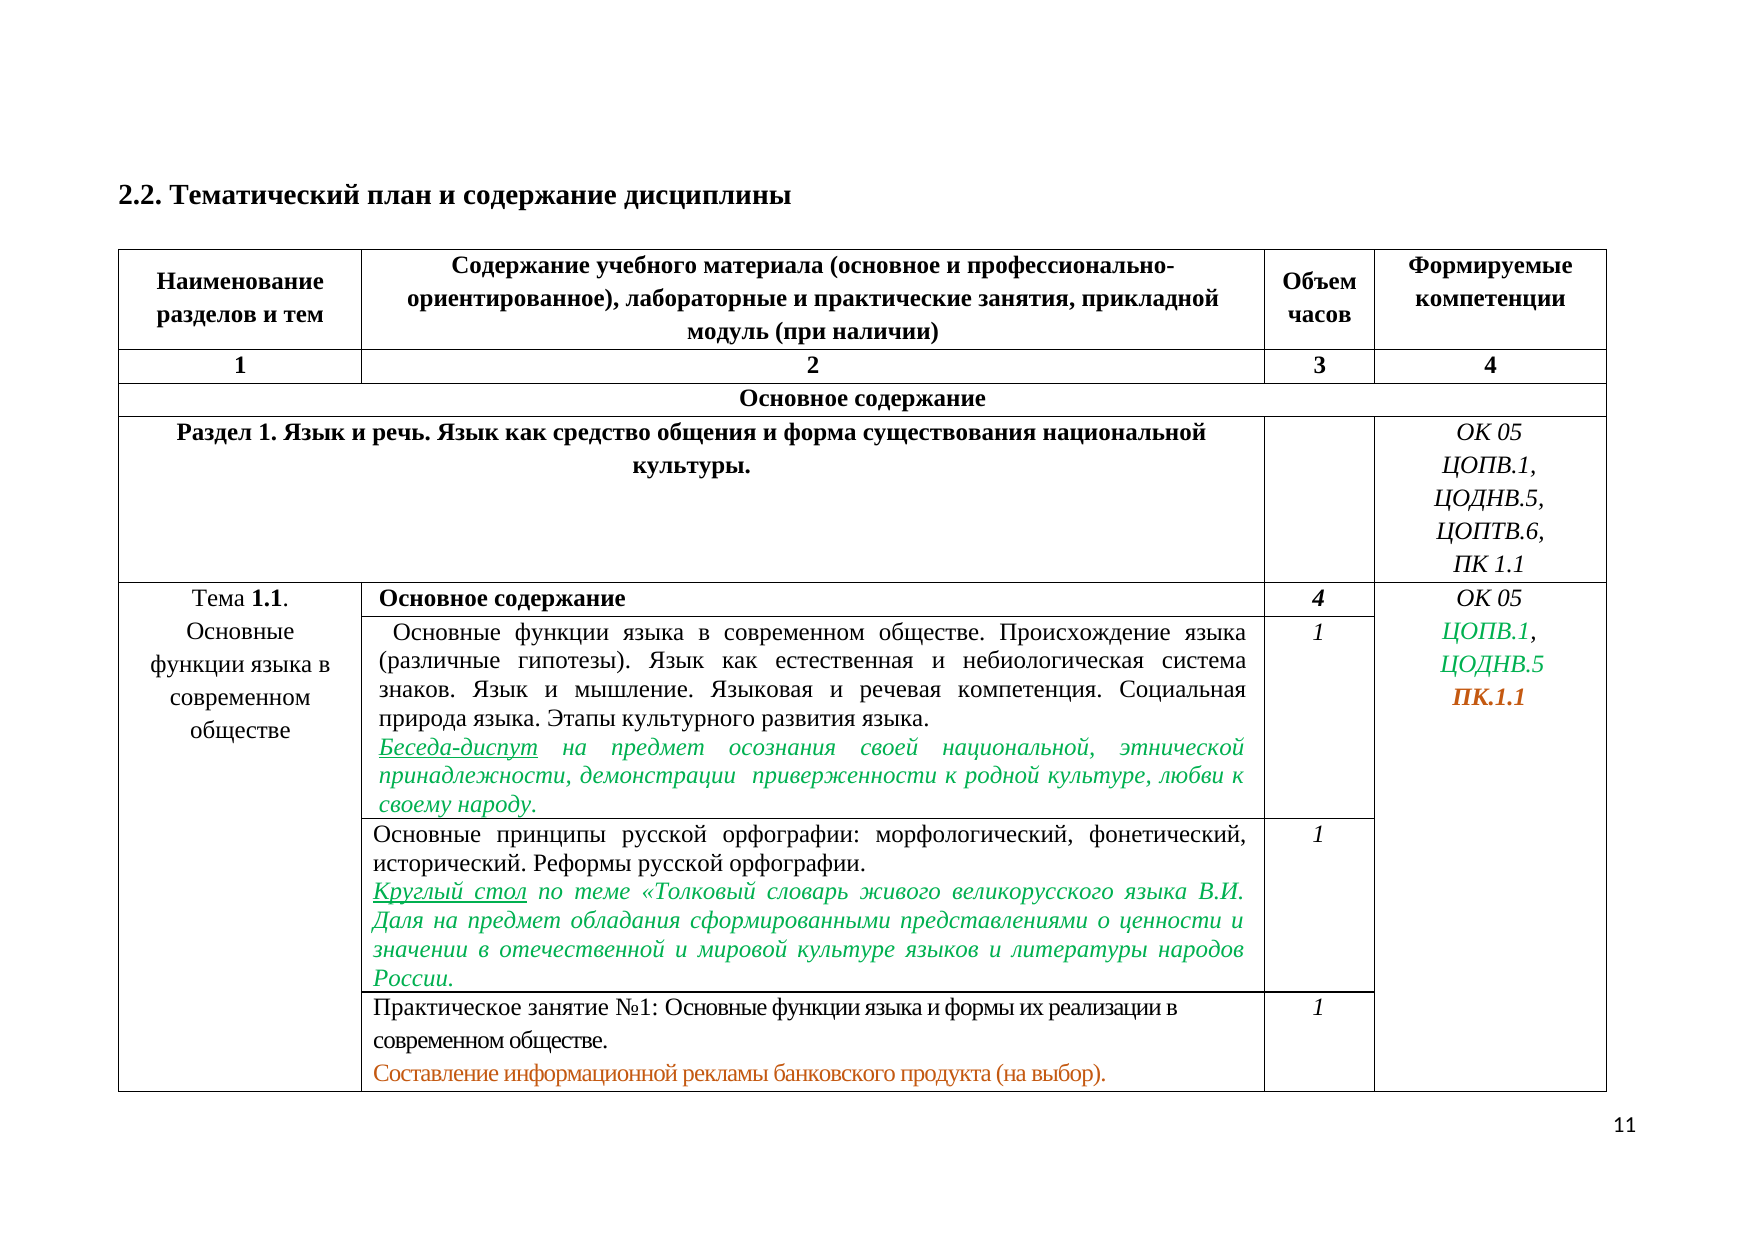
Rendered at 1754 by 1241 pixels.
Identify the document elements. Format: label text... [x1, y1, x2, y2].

table_header Содержание учебного материала (основное и профессионально-ориентированное), лабораторные и практические занятия, прикладной модуль (при наличии) [362, 250, 1264, 349]
table_cell [1265, 417, 1374, 582]
table_cell Раздел 1. Язык и речь. Язык как средство общения и форма существования национальной культуры. [119, 417, 1264, 582]
table_cell 4 [1375, 350, 1606, 382]
table_header Наименование разделов и тем [119, 250, 361, 349]
table_cell Основное содержание [119, 384, 1606, 416]
table_cell 3 [1265, 350, 1374, 382]
table_cell ОК 05 ЦОПВ.1, ЦОДНВ.5, ЦОПТВ.6, ПК 1.1 [1375, 417, 1606, 582]
table_cell Основные принципы русской орфографии: морфологический, фонетический, исторический. Реформы русской орфографии. Круглый стол по теме «Толковый словарь живого великорусского языка В.И. Даля на предмет обладания сформированными представлениями о ценности и значении в отечественной и мировой культуре языков и литературы народов России. [362, 819, 1264, 991]
table_header Объем часов [1265, 250, 1374, 349]
text 2.2. Тематический план и содержание дисциплины [118, 177, 1636, 211]
table_cell 4 [1265, 583, 1374, 616]
table_cell 2 [362, 350, 1264, 382]
table_cell 1 [1265, 819, 1374, 991]
table_header Формируемые компетенции [1375, 250, 1606, 349]
table_cell 1 [1265, 993, 1374, 1091]
table_cell Практическое занятие №1: Основные функции языка и формы их реализации в современном обществе. Составление информационной рекламы банковского продукта (на выбор). [362, 993, 1264, 1091]
table_cell 1 [1265, 617, 1374, 818]
table_cell Тема 1.1. Основные функции языка в современном обществе [119, 583, 361, 1091]
table_cell Основные функции языка в современном обществе. Происхождение языка (различные гипотезы). Язык как естественная и небиологическая система знаков. Язык и мышление. Языковая и речевая компетенция. Социальная природа языка. Этапы культурного развития языка. Беседа-диспут на предмет осознания своей национальной, этнической принадлежности, демонстрации приверженности к родной культуре, любви к своему народу. [362, 617, 1264, 818]
table_cell 1 [119, 350, 361, 382]
table_cell Основное содержание [362, 583, 1264, 616]
table_cell ОК 05 ЦОПВ.1, ЦОДНВ.5 ПК.1.1 [1375, 583, 1606, 1091]
